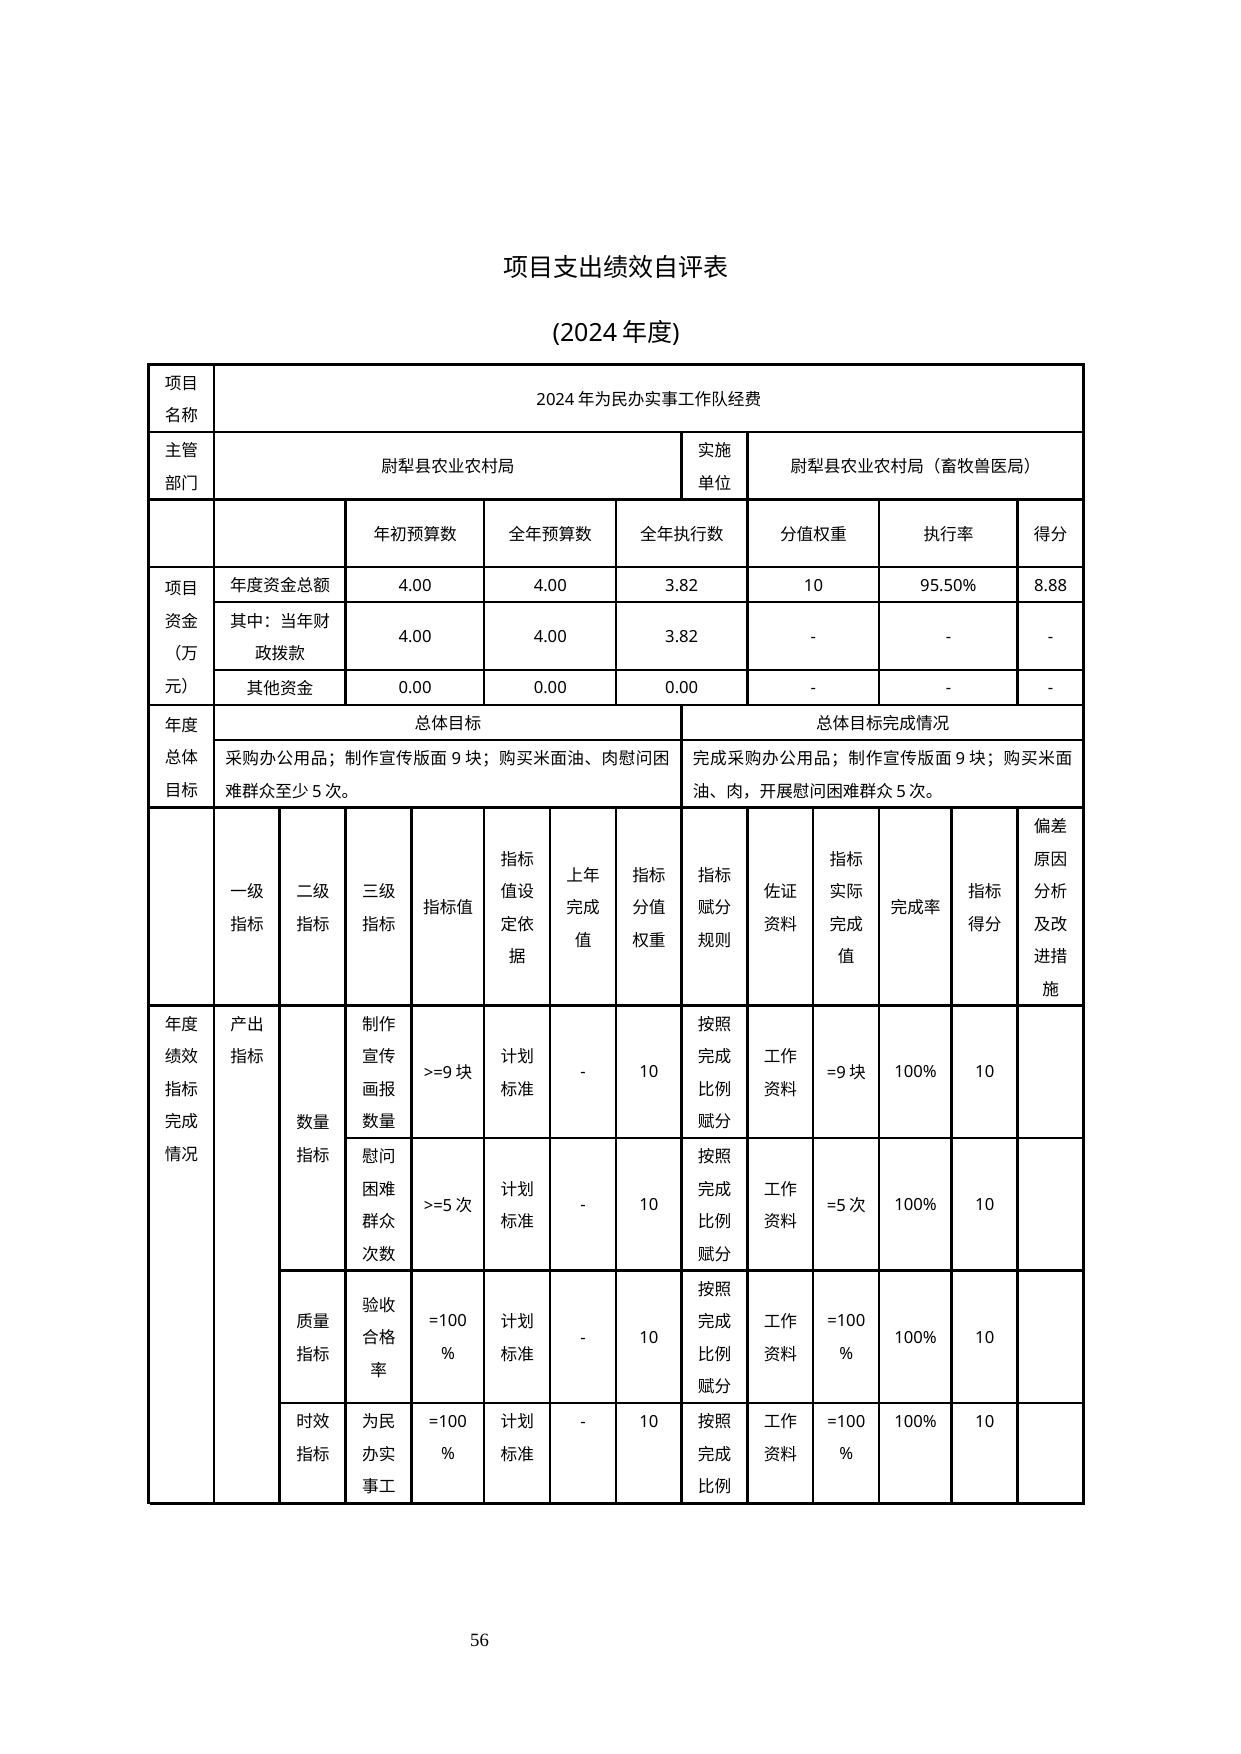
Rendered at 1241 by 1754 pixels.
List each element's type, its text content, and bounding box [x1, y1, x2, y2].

table_cell - [749, 671, 878, 703]
table_cell 偏差原因分析及改进措施 [1019, 809, 1082, 1004]
table_cell 0.00 [485, 671, 615, 703]
table_cell 采购办公用品；制作宣传版面9块；购买米面油、肉慰问困难群众至少5次。 [215, 741, 680, 806]
table_cell 4.00 [347, 603, 483, 668]
table_cell - [1019, 671, 1082, 703]
table_cell 完成率 [880, 809, 950, 1004]
table_cell - [551, 1007, 615, 1136]
table_cell 指标分值权重 [617, 809, 680, 1004]
table_cell 产出指标 [215, 1007, 278, 1502]
table_cell 年度总体目标 [150, 706, 213, 806]
table_cell 得分 [1019, 501, 1082, 566]
table_cell - [880, 603, 1016, 668]
table_cell 计划标准 [485, 1139, 549, 1269]
table_cell 分值权重 [749, 501, 878, 566]
table_cell 8.88 [1019, 568, 1082, 601]
table_cell =100% [413, 1272, 483, 1402]
table_cell =9块 [814, 1007, 878, 1136]
table_cell - [551, 1404, 615, 1502]
table_cell 2024年为民办实事工作队经费 [215, 366, 1082, 431]
table_cell 佐证资料 [749, 809, 812, 1004]
table_cell 为民办实事工作完成及时率 [347, 1404, 410, 1502]
table_cell 三级指标 [347, 809, 410, 1004]
table_cell [1019, 1007, 1082, 1136]
table_cell 4.00 [347, 568, 483, 601]
table_cell 按照完成比例赋分 [683, 1007, 746, 1136]
table_cell 指标得分 [953, 809, 1016, 1004]
table_cell =100% [814, 1404, 878, 1502]
table_cell [1019, 1272, 1082, 1402]
table_cell 0.00 [347, 671, 483, 703]
table_cell 尉犁县农业农村局（畜牧兽医局） [749, 433, 1082, 498]
table_cell 全年预算数 [485, 501, 615, 566]
table_cell - [880, 671, 1016, 703]
table_cell 全年执行数 [617, 501, 746, 566]
table_cell 数量指标 [281, 1007, 344, 1269]
table_cell 10 [953, 1404, 1016, 1502]
table_cell [150, 809, 213, 1004]
table_cell 10 [953, 1272, 1016, 1402]
table_cell 按照完成比例赋分 [683, 1139, 746, 1269]
table_cell 100% [880, 1139, 950, 1269]
table_cell - [551, 1272, 615, 1402]
table_cell 按照完成比例赋分 [683, 1272, 746, 1402]
table_cell 其中：当年财政拨款 [215, 603, 344, 668]
table_cell - [1019, 603, 1082, 668]
table_cell 工作资料 [749, 1404, 812, 1502]
table_cell 尉犁县农业农村局 [215, 433, 680, 498]
table_cell 时效指标 [281, 1404, 344, 1502]
table_cell [150, 501, 213, 566]
table_cell 10 [617, 1139, 680, 1269]
table_header 项目支出绩效自评表 [148, 233, 1083, 298]
table_cell 工作资料 [749, 1007, 812, 1136]
table_cell 指标值 [413, 809, 483, 1004]
table_cell 10 [953, 1007, 1016, 1136]
table_cell =5次 [814, 1139, 878, 1269]
table_cell =100% [413, 1404, 483, 1502]
table_cell [1019, 1404, 1082, 1502]
table_cell 10 [953, 1139, 1016, 1269]
table_cell 计划标准 [485, 1272, 549, 1402]
table_cell =100% [814, 1272, 878, 1402]
table_cell 指标赋分规则 [683, 809, 746, 1004]
table_cell 100% [880, 1007, 950, 1136]
table_cell 验收合格率 [347, 1272, 410, 1402]
table_cell 完成采购办公用品；制作宣传版面9块；购买米面油、肉，开展慰问困难群众5次。 [683, 741, 1082, 806]
table_cell 总体目标 [215, 706, 680, 739]
table_cell [1019, 1139, 1082, 1269]
table_cell 指标实际完成值 [814, 809, 878, 1004]
table_cell 3.82 [617, 603, 746, 668]
table_cell 工作资料 [749, 1139, 812, 1269]
table_cell 主管部门 [150, 433, 213, 498]
table_cell - [551, 1139, 615, 1269]
table_cell 实施单位 [683, 433, 746, 498]
table_cell 年度资金总额 [215, 568, 344, 601]
table_cell 按照完成比例赋分 [683, 1404, 746, 1502]
table_cell [215, 501, 344, 566]
table_cell 项目名称 [150, 366, 213, 431]
table_cell 其他资金 [215, 671, 344, 703]
table_cell (2024年度) [148, 298, 1083, 363]
table_cell 慰问困难群众次数 [347, 1139, 410, 1269]
table_cell 10 [749, 568, 878, 601]
table_cell 项目资金 （万元） [150, 568, 213, 703]
table_cell 100% [880, 1404, 950, 1502]
table_cell 总体目标完成情况 [683, 706, 1082, 739]
table_cell - [749, 603, 878, 668]
table_cell >=5次 [413, 1139, 483, 1269]
table_cell >=9块 [413, 1007, 483, 1136]
table_cell 10 [617, 1007, 680, 1136]
table_cell 执行率 [880, 501, 1016, 566]
table_cell 100% [880, 1272, 950, 1402]
table_cell 计划标准 [485, 1007, 549, 1136]
table_cell 年初预算数 [347, 501, 483, 566]
table_cell 指标值设定依据 [485, 809, 549, 1004]
table_cell 一级指标 [215, 809, 278, 1004]
table_cell 4.00 [485, 568, 615, 601]
table_cell 计划标准 [485, 1404, 549, 1502]
table_cell 3.82 [617, 568, 746, 601]
table_cell 95.50% [880, 568, 1016, 601]
table_cell 二级指标 [281, 809, 344, 1004]
table_cell 上年完成值 [551, 809, 615, 1004]
table_cell 10 [617, 1404, 680, 1502]
table_cell 质量指标 [281, 1272, 344, 1402]
table_cell 10 [617, 1272, 680, 1402]
table_cell 4.00 [485, 603, 615, 668]
table_cell 制作宣传画报数量 [347, 1007, 410, 1136]
table_cell 年度绩效指标完成情况 [150, 1007, 213, 1502]
table_cell 工作资料 [749, 1272, 812, 1402]
table_cell 0.00 [617, 671, 746, 703]
